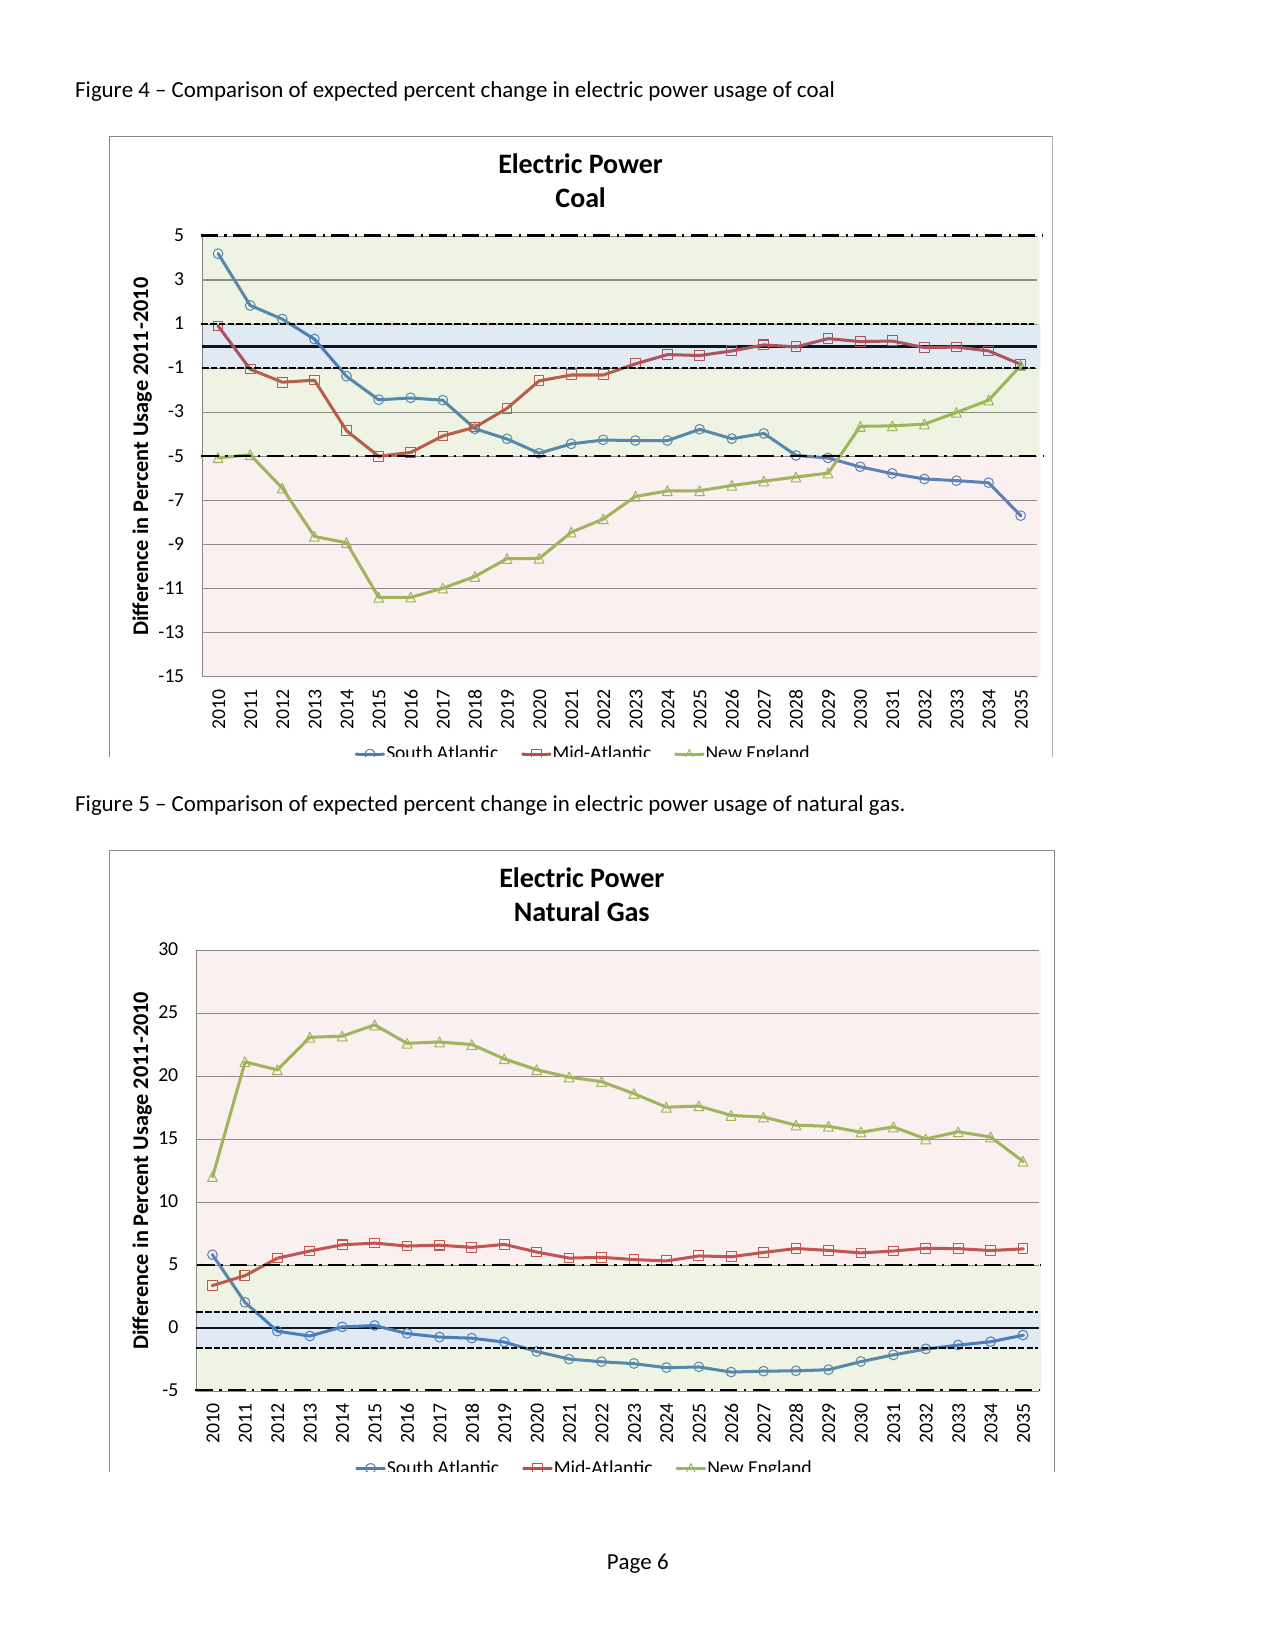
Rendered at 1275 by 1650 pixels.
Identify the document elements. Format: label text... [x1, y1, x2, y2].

text Figure 4 – Comparison of expected percent change in electric power usage of coal [75, 75, 1200, 103]
text Figure 5 – Comparison of expected percent change in electric power usage of natural gas. [75, 789, 1200, 817]
